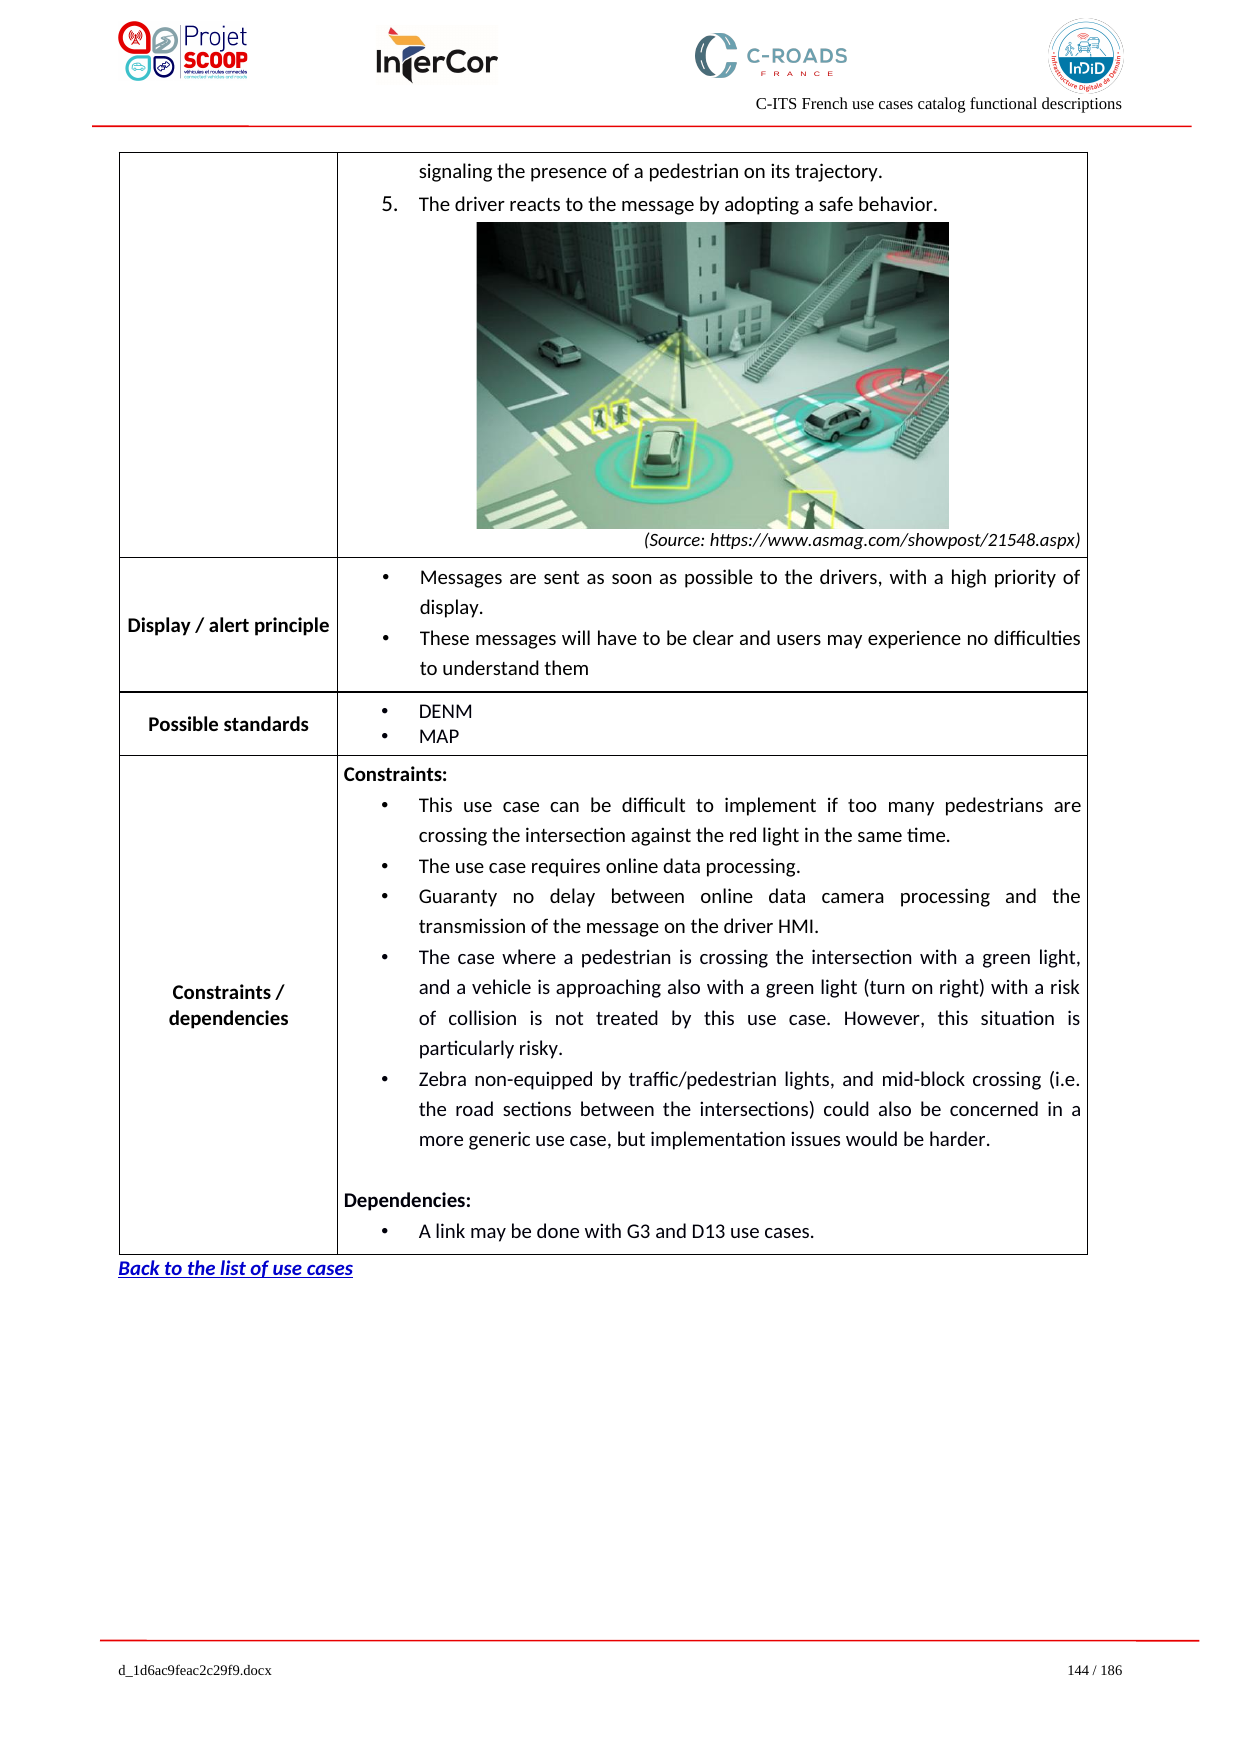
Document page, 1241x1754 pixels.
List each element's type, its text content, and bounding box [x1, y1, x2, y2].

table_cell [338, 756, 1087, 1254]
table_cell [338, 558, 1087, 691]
picture [375, 25, 499, 85]
picture [1044, 14, 1128, 98]
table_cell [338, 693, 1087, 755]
picture [695, 33, 847, 78]
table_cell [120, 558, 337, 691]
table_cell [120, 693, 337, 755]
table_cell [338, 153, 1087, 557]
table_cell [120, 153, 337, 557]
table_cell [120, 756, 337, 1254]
picture [476, 222, 949, 529]
text Back to the list of use cases [118, 1255, 1122, 1280]
picture [118, 21, 248, 81]
